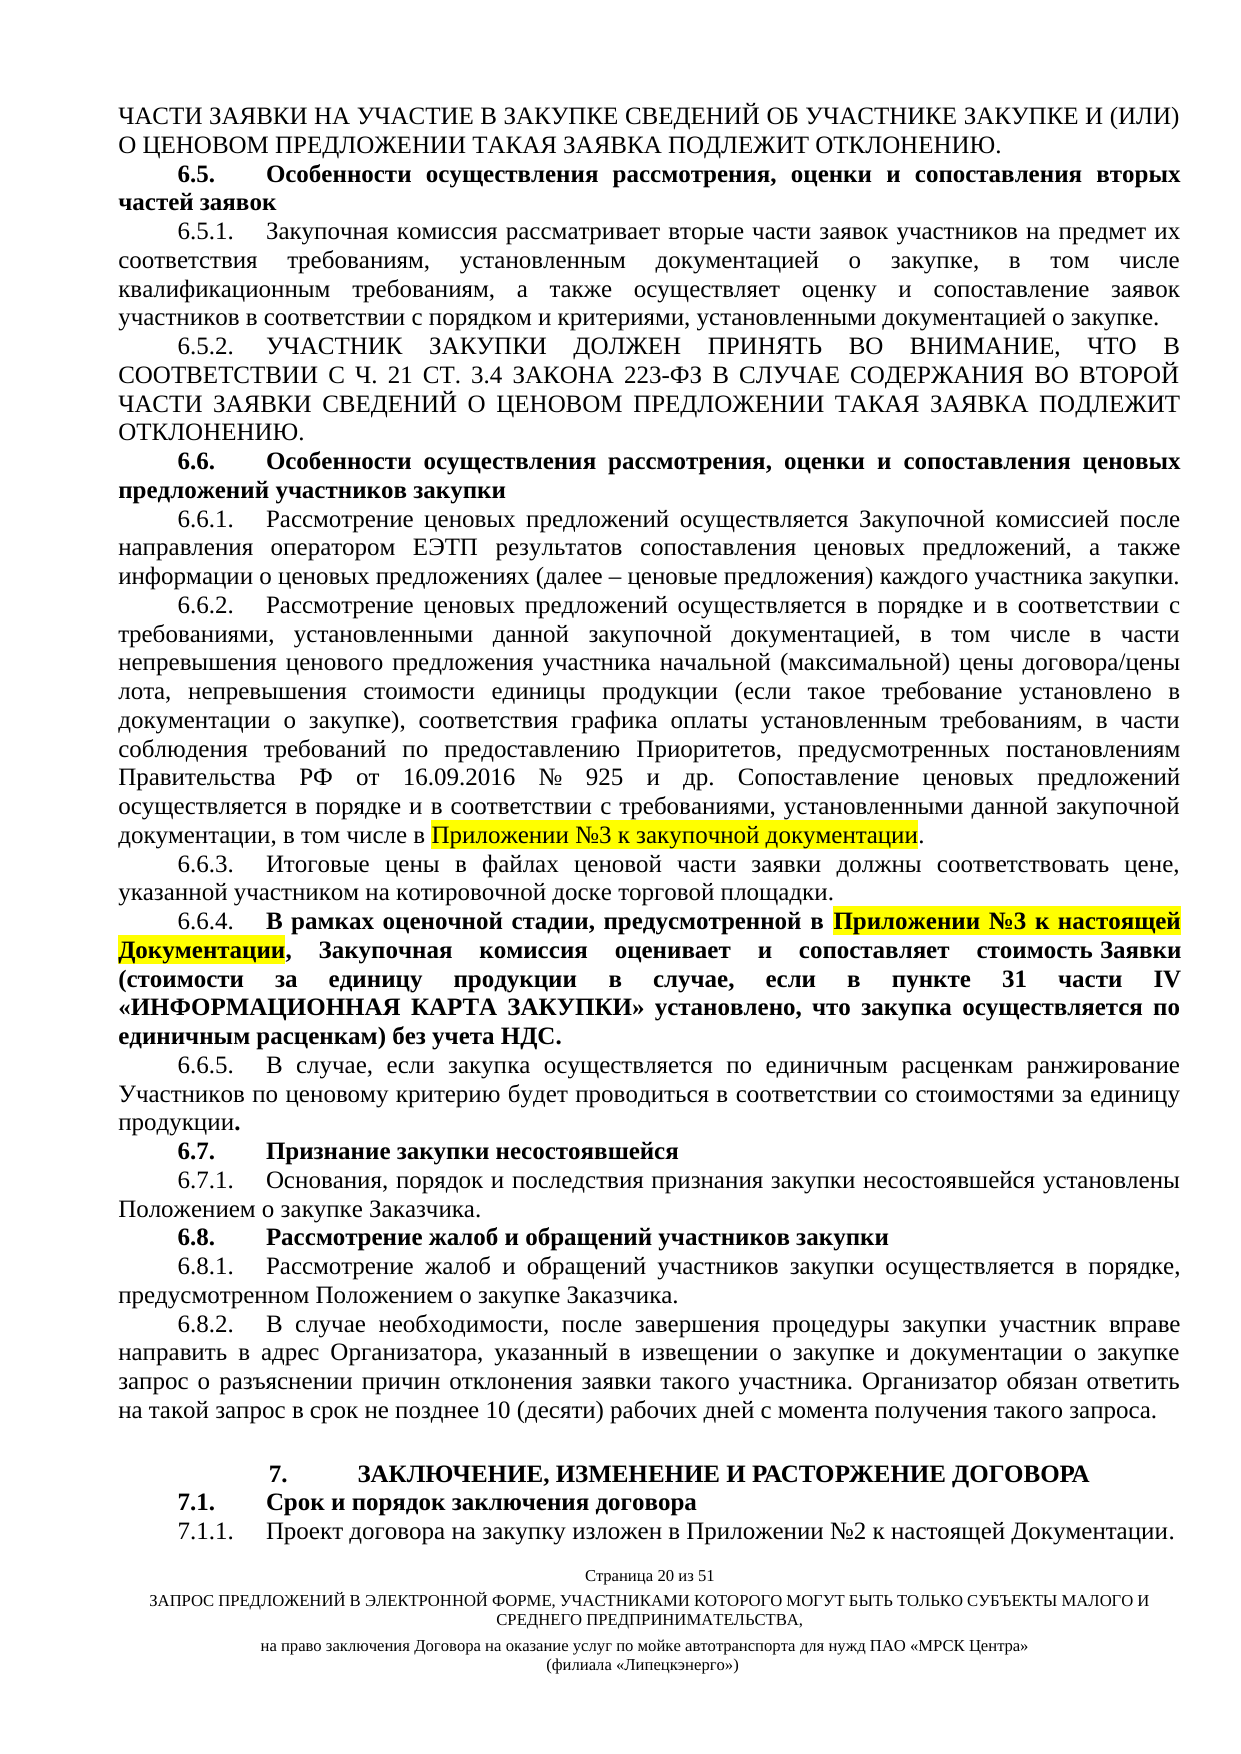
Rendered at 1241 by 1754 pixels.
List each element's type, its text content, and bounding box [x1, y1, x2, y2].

subtitle В рамках оценочной стадии, предусмотренной в Приложении №3 к настоящей Документации, Закупочная комиссия оценивает и сопоставляет стоимость Заявки (стоимости за единицу продукции в случае, если в пункте 31 части IV «ИНФОРМАЦИОННАЯ КАРТА ЗАКУПКИ» установлено, что закупка осуществляется по единичным расценкам) без учета НДС. [118, 906, 1181, 1050]
subtitle Признание закупки несостоявшейся [118, 1136, 1181, 1165]
subtitle ЗАКЛЮЧЕНИЕ, ИЗМЕНЕНИЕ И РАСТОРЖЕНИЕ ДОГОВОРА [118, 1459, 1181, 1487]
subtitle Рассмотрение ценовых предложений осуществляется в порядке и в соответствии с требованиями, установленными данной закупочной документацией, в том числе в части непревышения ценового предложения участника начальной (максимальной) цены договора/цены лота, непревышения стоимости единицы продукции (если такое требование установлено в документации о закупке), соответствия графика оплаты установленным требованиям, в части соблюдения требований по предоставлению Приоритетов, предусмотренных постановлениям Правительства РФ от 16.09.2016 № 925 и др. Сопоставление ценовых предложений осуществляется в порядке и в соответствии с требованиями, установленными данной закупочной документации, в том числе в Приложении №3 к закупочной документации. [118, 590, 1181, 849]
subtitle Рассмотрение ценовых предложений осуществляется Закупочной комиссией после направления оператором ЕЭТП результатов сопоставления ценовых предложений, а также информации о ценовых предложениях (далее – ценовые предложения) каждого участника закупки. [118, 504, 1181, 590]
subtitle Особенности осуществления рассмотрения, оценки и сопоставления ценовых предложений участников закупки [118, 446, 1181, 504]
subtitle Итоговые цены в файлах ценовой части заявки должны соответствовать цене, указанной участником на котировочной доске торговой площадки. [118, 849, 1181, 906]
subtitle В случае необходимости, после завершения процедуры закупки участник вправе направить в адрес Организатора, указанный в извещении о закупке и документации о закупке запрос о разъяснении причин отклонения заявки такого участника. Организатор обязан ответить на такой запрос в срок не позднее 10 (десяти) рабочих дней с момента получения такого запроса. [118, 1309, 1181, 1424]
subtitle Основания, порядок и последствия признания закупки несостоявшейся установлены Положением о закупке Заказчика. [118, 1165, 1181, 1222]
subtitle В случае, если закупка осуществляется по единичным расценкам ранжирование Участников по ценовому критерию будет проводиться в соответствии со стоимостями за единицу продукции. [118, 1050, 1181, 1136]
subtitle Срок и порядок заключения договора [118, 1487, 1181, 1516]
subtitle Особенности осуществления рассмотрения, оценки и сопоставления вторых частей заявок [118, 159, 1181, 216]
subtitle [118, 101, 1181, 159]
subtitle Рассмотрение жалоб и обращений участников закупки [118, 1222, 1181, 1251]
subtitle Проект договора на закупку изложен в Приложении №2 к настоящей Документации. [118, 1516, 1181, 1545]
subtitle Закупочная комиссия рассматривает вторые части заявок участников на предмет их соответствия требованиям, установленным документацией о закупке, в том числе квалификационным требованиям, а также осуществляет оценку и сопоставление заявок участников в соответствии с порядком и критериями, установленными документацией о закупке. [118, 216, 1181, 331]
subtitle УЧАСТНИК ЗАКУПКИ ДОЛЖЕН ПРИНЯТЬ ВО ВНИМАНИЕ, ЧТО В СООТВЕТСТВИИ С Ч. 21 СТ. 3.4 ЗАКОНА 223-ФЗ В СЛУЧАЕ СОДЕРЖАНИЯ ВО ВТОРОЙ ЧАСТИ ЗАЯВКИ СВЕДЕНИЙ О ЦЕНОВОМ ПРЕДЛОЖЕНИИ ТАКАЯ ЗАЯВКА ПОДЛЕЖИТ ОТКЛОНЕНИЮ. [118, 331, 1181, 446]
subtitle Рассмотрение жалоб и обращений участников закупки осуществляется в порядке, предусмотренном Положением о закупке Заказчика. [118, 1251, 1181, 1309]
